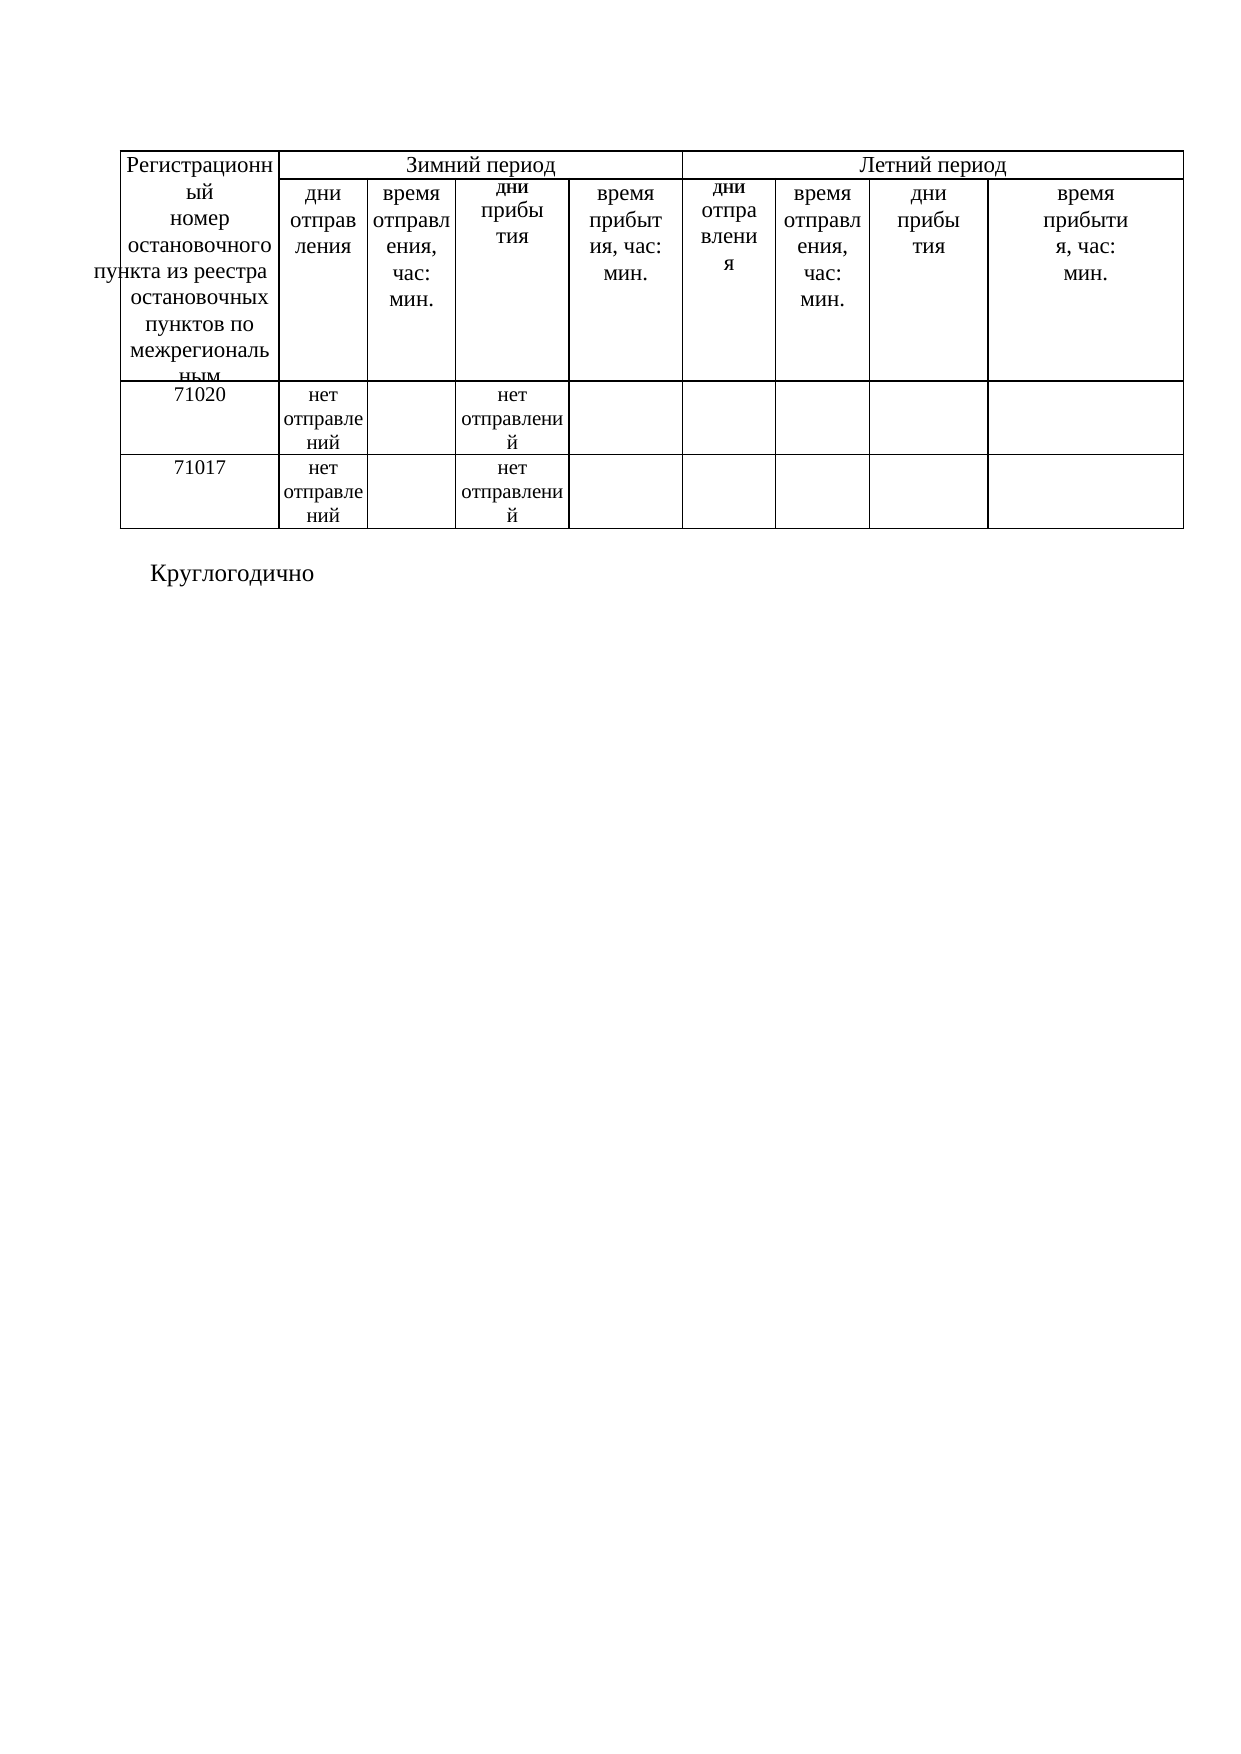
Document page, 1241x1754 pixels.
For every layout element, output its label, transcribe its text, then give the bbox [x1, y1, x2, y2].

table_cell нет отправлений [456, 455, 568, 527]
table_cell [776, 455, 869, 527]
table_header Летний период [683, 152, 1183, 178]
table_cell [776, 382, 869, 454]
table_cell 71017 [121, 455, 278, 527]
table_cell ДНИ отпра влени я [683, 180, 775, 380]
table_cell ДНИ прибы тия [456, 180, 568, 380]
table_cell время прибыти я, час: мин. [989, 180, 1183, 380]
text Круглогодично [150, 558, 1090, 587]
table_cell нет отправлений [280, 382, 367, 454]
table_cell [870, 382, 987, 454]
table_cell [683, 382, 775, 454]
table_cell 71020 [121, 382, 278, 454]
table_header Регистрационный номер остановочного пункта из реестра остановочных пунктов по межрегиональным маршрутам регулярных перевозок [121, 152, 278, 380]
table_cell нет отправлений [280, 455, 367, 527]
table_cell [368, 455, 455, 527]
table_cell дни прибы тия [870, 180, 987, 380]
table_cell [570, 455, 682, 527]
table_cell дни отправ ления [280, 180, 367, 380]
table_cell [989, 382, 1183, 454]
table_cell [368, 382, 455, 454]
table_cell [683, 455, 775, 527]
table_cell нет отправлений [456, 382, 568, 454]
table_cell [570, 382, 682, 454]
table_cell [870, 455, 987, 527]
table_cell время отправл ения, час: мин. [776, 180, 869, 380]
table_cell время прибыт ия, час: мин. [570, 180, 682, 380]
table_header Зимний период [280, 152, 682, 178]
table_cell [989, 455, 1183, 527]
table_cell время отправл ения, час: мин. [368, 180, 455, 380]
